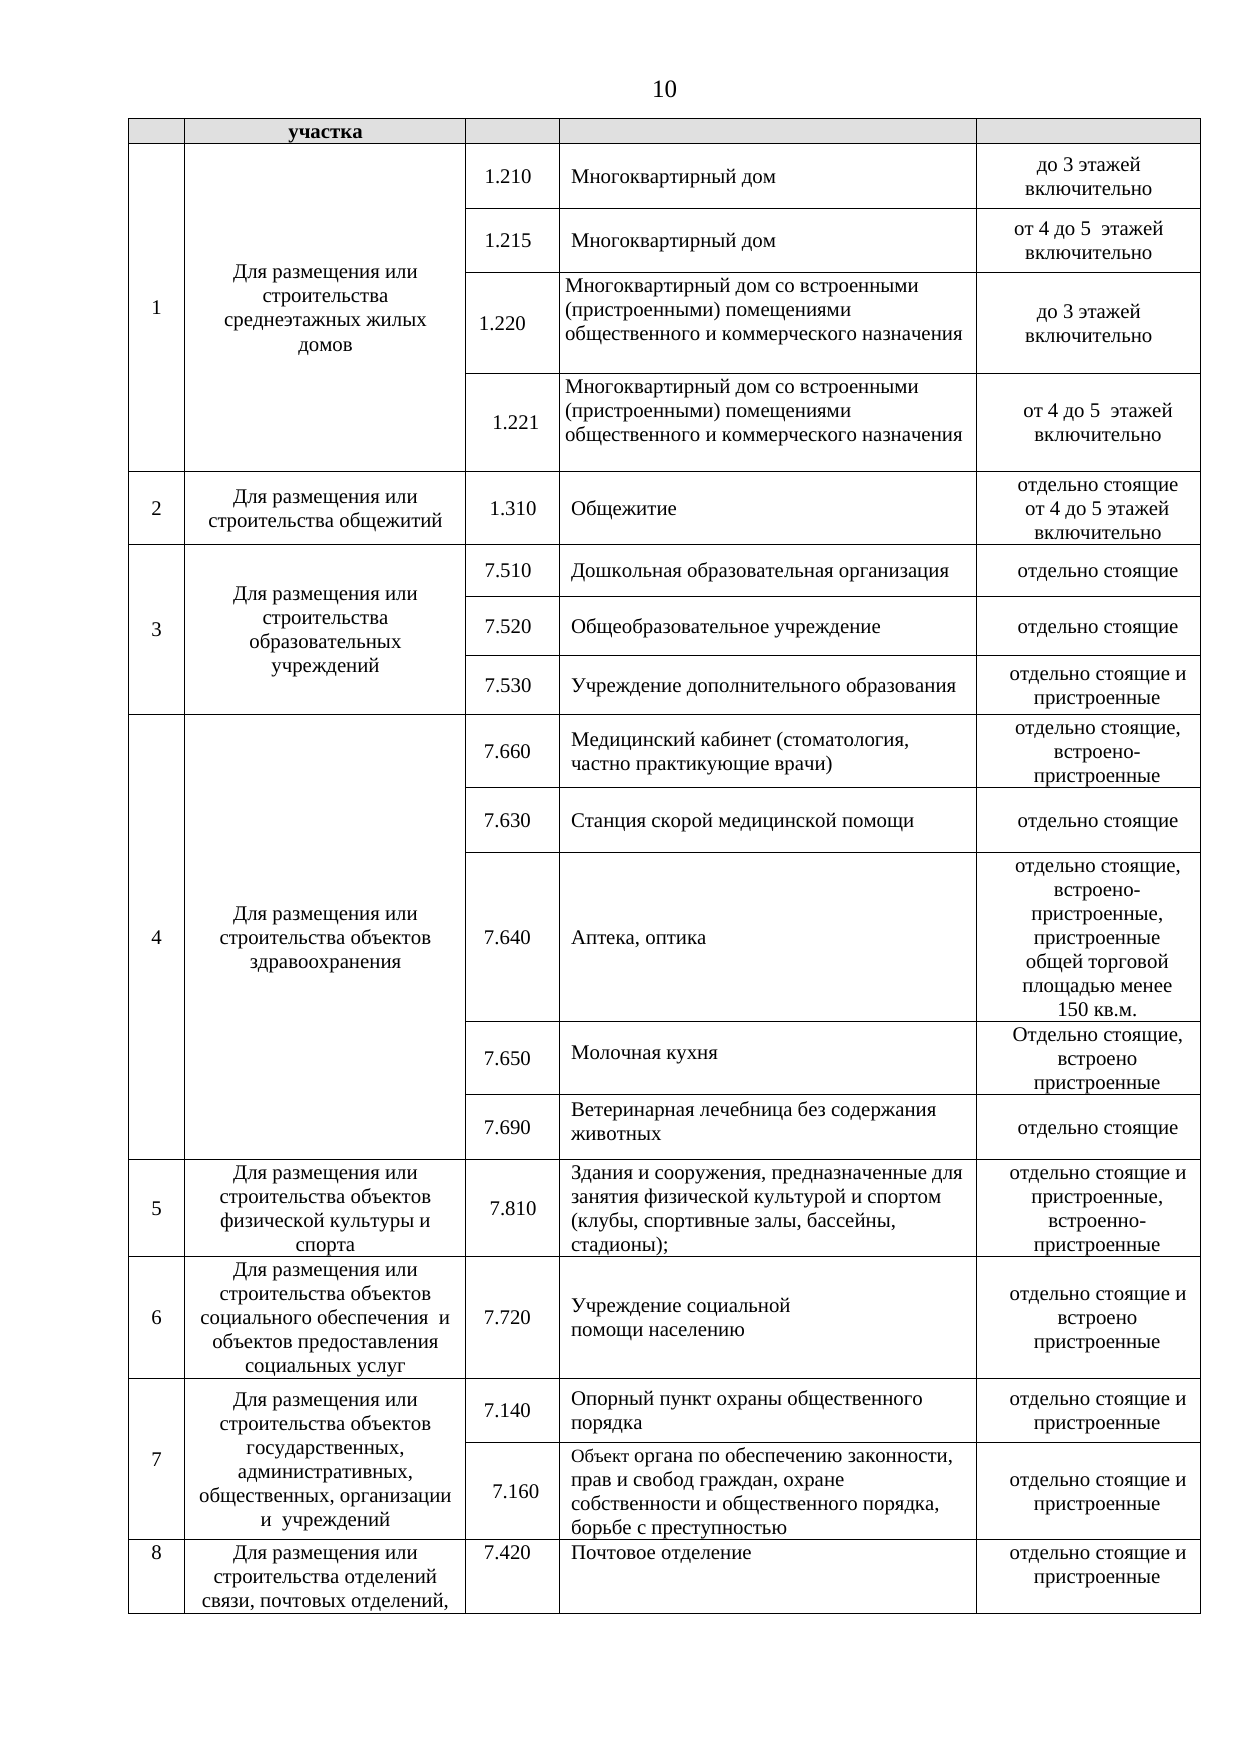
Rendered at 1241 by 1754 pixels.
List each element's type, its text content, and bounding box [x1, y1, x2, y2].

table_cell Объект органа по обеспечению законности, прав и свобод граждан, охране собственности и общественного порядка, борьбе с преступностью [560, 1443, 976, 1539]
table_cell 3 [129, 545, 184, 714]
table_cell отдельно стоящие, встроено-пристроенные [977, 715, 1200, 787]
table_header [560, 119, 976, 143]
table_cell отдельно стоящие и встроено пристроенные [977, 1257, 1200, 1377]
table_cell Для размещения или строительства образовательных учреждений [185, 545, 465, 714]
table_cell Ветеринарная лечебница без содержания животных [560, 1095, 976, 1159]
table_cell отдельно стоящие и пристроенные, встроенно-пристроенные [977, 1160, 1200, 1256]
table_cell 7.690 [466, 1095, 559, 1159]
table_cell Многоквартирный дом [560, 209, 976, 272]
table_cell 2 [129, 472, 184, 544]
table_cell отдельно стоящие и пристроенные [977, 1379, 1200, 1442]
table_cell 8 [129, 1540, 184, 1612]
table_cell 7.160 [466, 1443, 559, 1539]
table_cell от 4 до 5 этажей включительно [977, 209, 1200, 272]
table_cell Станция скорой медицинской помощи [560, 788, 976, 852]
table_cell 7.650 [466, 1022, 559, 1094]
table_cell Многоквартирный дом со встроенными (пристроенными) помещениями общественного и коммерческого назначения [560, 374, 976, 471]
table_cell отдельно стоящие от 4 до 5 этажей включительно [977, 472, 1200, 544]
table_header Код [466, 119, 559, 143]
table_cell Медицинский кабинет (стоматология, частно практикующие врачи) [560, 715, 976, 787]
table_cell 1.220 [466, 273, 559, 373]
table_cell 5 [129, 1160, 184, 1256]
table_cell 7.660 [466, 715, 559, 787]
table_cell 1.215 [466, 209, 559, 272]
table_cell Почтовое отделение [560, 1540, 976, 1612]
table_cell 7 [129, 1379, 184, 1539]
table_cell 7.530 [466, 656, 559, 714]
table_cell Для размещения или строительства объектов физической культуры и спорта [185, 1160, 465, 1256]
table_cell отдельно стоящие и пристроенные [977, 656, 1200, 714]
table_cell Аптека, оптика [560, 853, 976, 1021]
table_cell 4 [129, 715, 184, 1159]
table_cell 7.630 [466, 788, 559, 852]
table_cell Отдельно стоящие, встроено пристроенные [977, 1022, 1200, 1094]
table_cell Опорный пункт охраны общественного порядка [560, 1379, 976, 1442]
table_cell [977, 1540, 1200, 1612]
table_cell Дошкольная образовательная организация [560, 545, 976, 596]
table_cell Общеобразовательное учреждение [560, 597, 976, 655]
table_cell 7.420 [466, 1540, 559, 1612]
table_cell 7.520 [466, 597, 559, 655]
table_cell 1.310 [466, 472, 559, 544]
table_cell Многоквартирный дом со встроенными (пристроенными) помещениями общественного и коммерческого назначения [560, 273, 976, 373]
table_cell 6 [129, 1257, 184, 1377]
table_cell Для размещения или строительства объектов государственных, административных, общественных, организации и учреждений [185, 1379, 465, 1539]
table_cell 1.210 [466, 144, 559, 207]
table_cell Для размещения или строительства объектов здравоохранения [185, 715, 465, 1159]
table_cell отдельно стоящие и пристроенные [977, 1443, 1200, 1539]
table_cell Здания и сооружения, предназначенные для занятия физической культурой и спортом (клубы, спортивные залы, бассейны, стадионы); [560, 1160, 976, 1256]
table_cell 1.221 [466, 374, 559, 471]
table_cell до 3 этажей включительно [977, 144, 1200, 207]
table_cell 7.140 [466, 1379, 559, 1442]
table_header Примечания [977, 119, 1200, 143]
table_cell отдельно стоящие, встроено-пристроенные, пристроенные общей торговой площадью менее 150 кв.м. [977, 853, 1200, 1021]
table_cell Многоквартирный дом [560, 144, 976, 207]
table_cell отдельно стоящие [977, 788, 1200, 852]
table_cell до 3 этажей включительно [977, 273, 1200, 373]
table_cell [185, 1540, 465, 1612]
table_cell отдельно стоящие [977, 1095, 1200, 1159]
table_cell Учреждение социальной помощи населению [560, 1257, 976, 1377]
table_cell Молочная кухня [560, 1022, 976, 1094]
table_cell 7.720 [466, 1257, 559, 1377]
table_cell отдельно стоящие [977, 597, 1200, 655]
table_cell Для размещения или строительства общежитий [185, 472, 465, 544]
table_cell 7.510 [466, 545, 559, 596]
table_cell 7.810 [466, 1160, 559, 1256]
table_cell 7.640 [466, 853, 559, 1021]
table_header № п/п [129, 119, 184, 143]
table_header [185, 119, 465, 143]
table_cell от 4 до 5 этажей включительно [977, 374, 1200, 471]
table_cell Для размещения или строительства среднеэтажных жилых домов [185, 144, 465, 471]
table_cell Учреждение дополнительного образования [560, 656, 976, 714]
table_cell отдельно стоящие [977, 545, 1200, 596]
table_cell Для размещения или строительства объектов социального обеспечения и объектов предоставления социальных услуг [185, 1257, 465, 1377]
table_cell 1 [129, 144, 184, 471]
table_cell Общежитие [560, 472, 976, 544]
